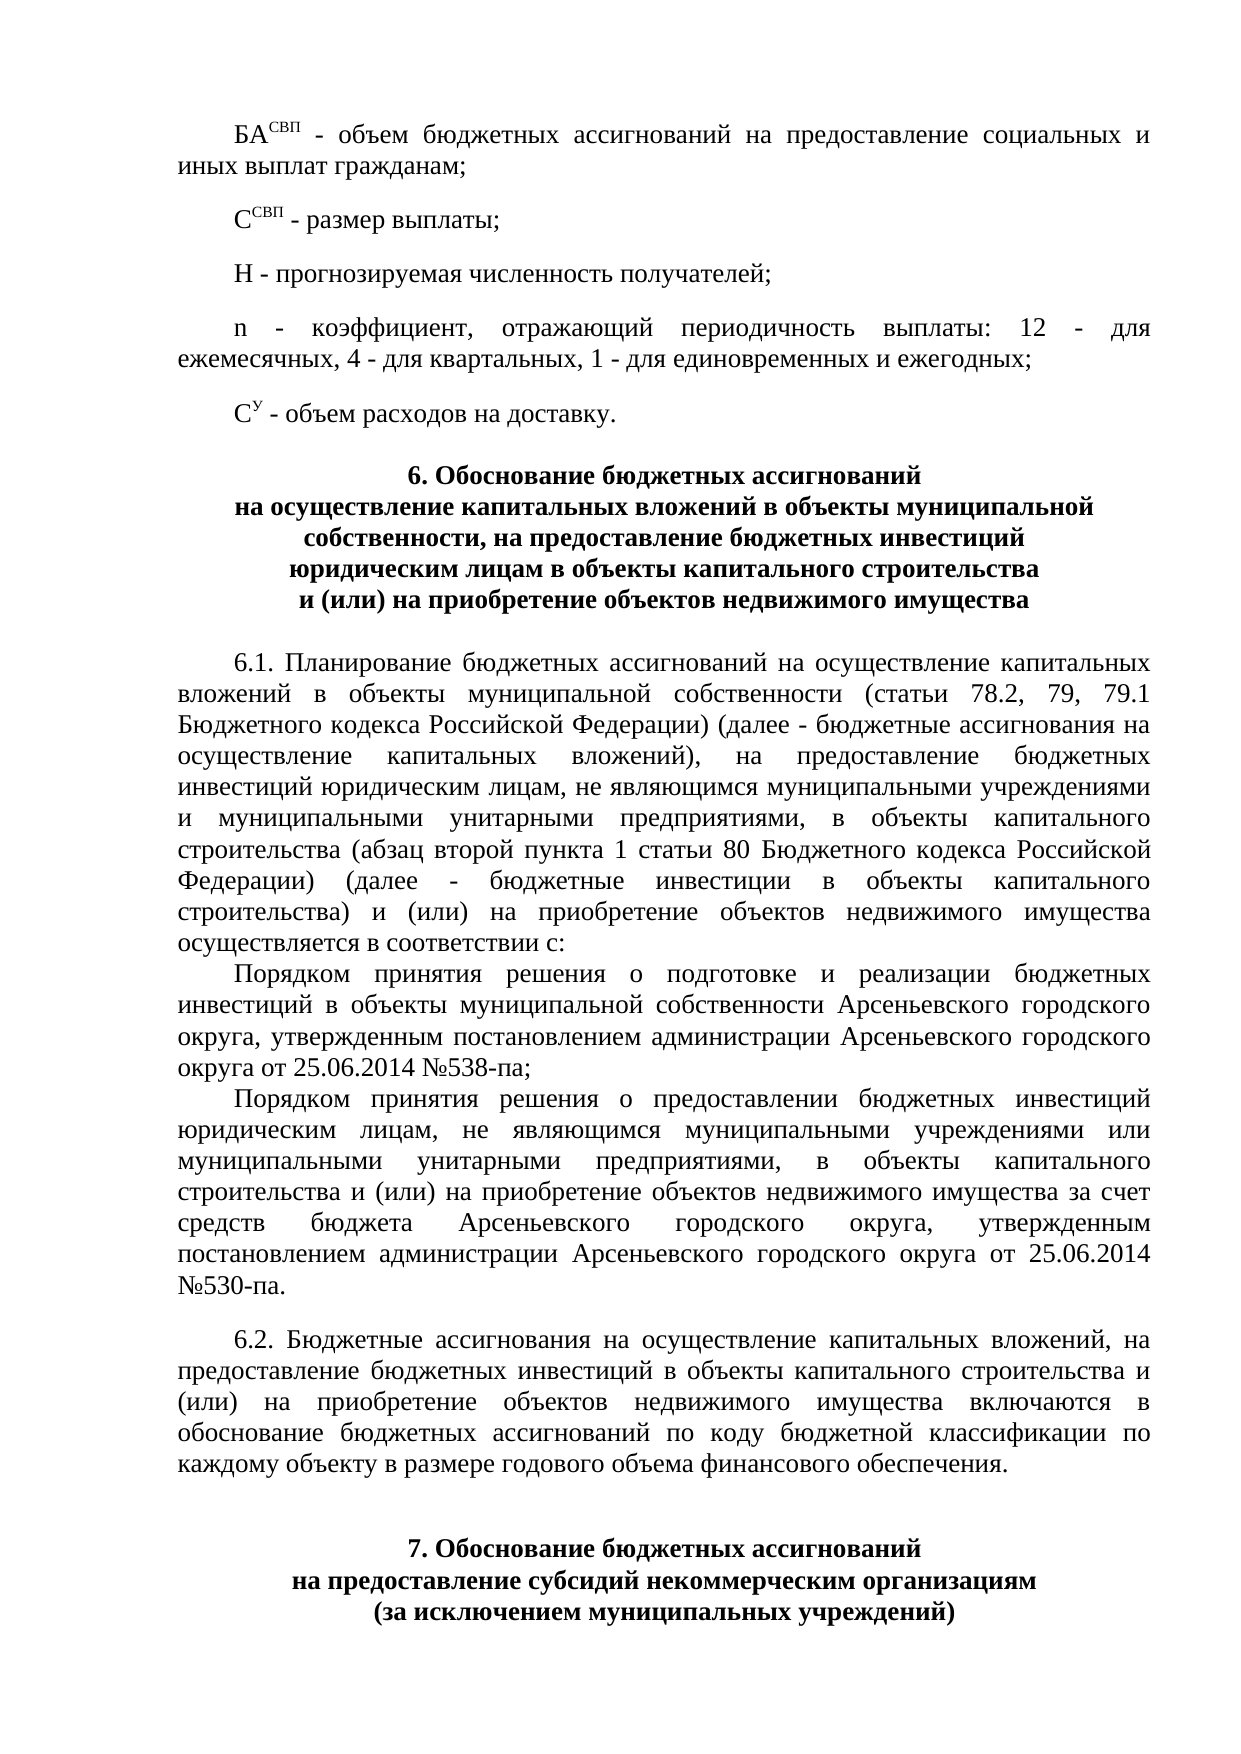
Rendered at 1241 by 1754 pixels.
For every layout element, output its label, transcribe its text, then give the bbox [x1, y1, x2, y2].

text Порядком принятия решения о предоставлении бюджетных инвестиций юридическим лицам, не являющимся муниципальными учреждениями или муниципальными унитарными предприятиями, в объекты капитального строительства и (или) на приобретение объектов недвижимого имущества за счет средств бюджета Арсеньевского городского округа, утвержденным постановлением администрации Арсеньевского городского округа от 25.06.2014 №530-па. [177, 1082, 1152, 1300]
title юридическим лицам в объекты капитального строительства [177, 552, 1152, 583]
text 6.2. Бюджетные ассигнования на осуществление капитальных вложений, на предоставление бюджетных инвестиций в объекты капитального строительства и (или) на приобретение объектов недвижимого имущества включаются в обоснование бюджетных ассигнований по коду бюджетной классификации по каждому объекту в размере годового объема финансового обеспечения. [177, 1323, 1152, 1478]
title на предоставление субсидий некоммерческим организациям [177, 1564, 1152, 1595]
text ССВП - размер выплаты; [177, 203, 1152, 234]
text СУ - объем расходов на доставку. [177, 397, 1152, 428]
text Н - прогнозируемая численность получателей; [177, 257, 1152, 288]
title 6. Обоснование бюджетных ассигнований [177, 459, 1152, 490]
text 6.1. Планирование бюджетных ассигнований на осуществление капитальных вложений в объекты муниципальной собственности (статьи 78.2, 79, 79.1 Бюджетного кодекса Российской Федерации) (далее - бюджетные ассигнования на осуществление капитальных вложений), на предоставление бюджетных инвестиций юридическим лицам, не являющимся муниципальными учреждениями и муниципальными унитарными предприятиями, в объекты капитального строительства (абзац второй пункта 1 статьи 80 Бюджетного кодекса Российской Федерации) (далее - бюджетные инвестиции в объекты капитального строительства) и (или) на приобретение объектов недвижимого имущества осуществляется в соответствии с: [177, 646, 1152, 957]
title 7. Обоснование бюджетных ассигнований [177, 1533, 1152, 1564]
title и (или) на приобретение объектов недвижимого имущества [177, 583, 1152, 615]
text Порядком принятия решения о подготовке и реализации бюджетных инвестиций в объекты муниципальной собственности Арсеньевского городского округа, утвержденным постановлением администрации Арсеньевского городского округа от 25.06.2014 №538-па; [177, 957, 1152, 1082]
title (за исключением муниципальных учреждений) [177, 1595, 1152, 1626]
title на осуществление капитальных вложений в объекты муниципальной собственности, на предоставление бюджетных инвестиций [177, 490, 1152, 552]
text n - коэффициент, отражающий периодичность выплаты: 12 - для ежемесячных, 4 - для квартальных, 1 - для единовременных и ежегодных; [177, 311, 1152, 374]
text БАСВП - объем бюджетных ассигнований на предоставление социальных и иных выплат гражданам; [177, 118, 1152, 180]
